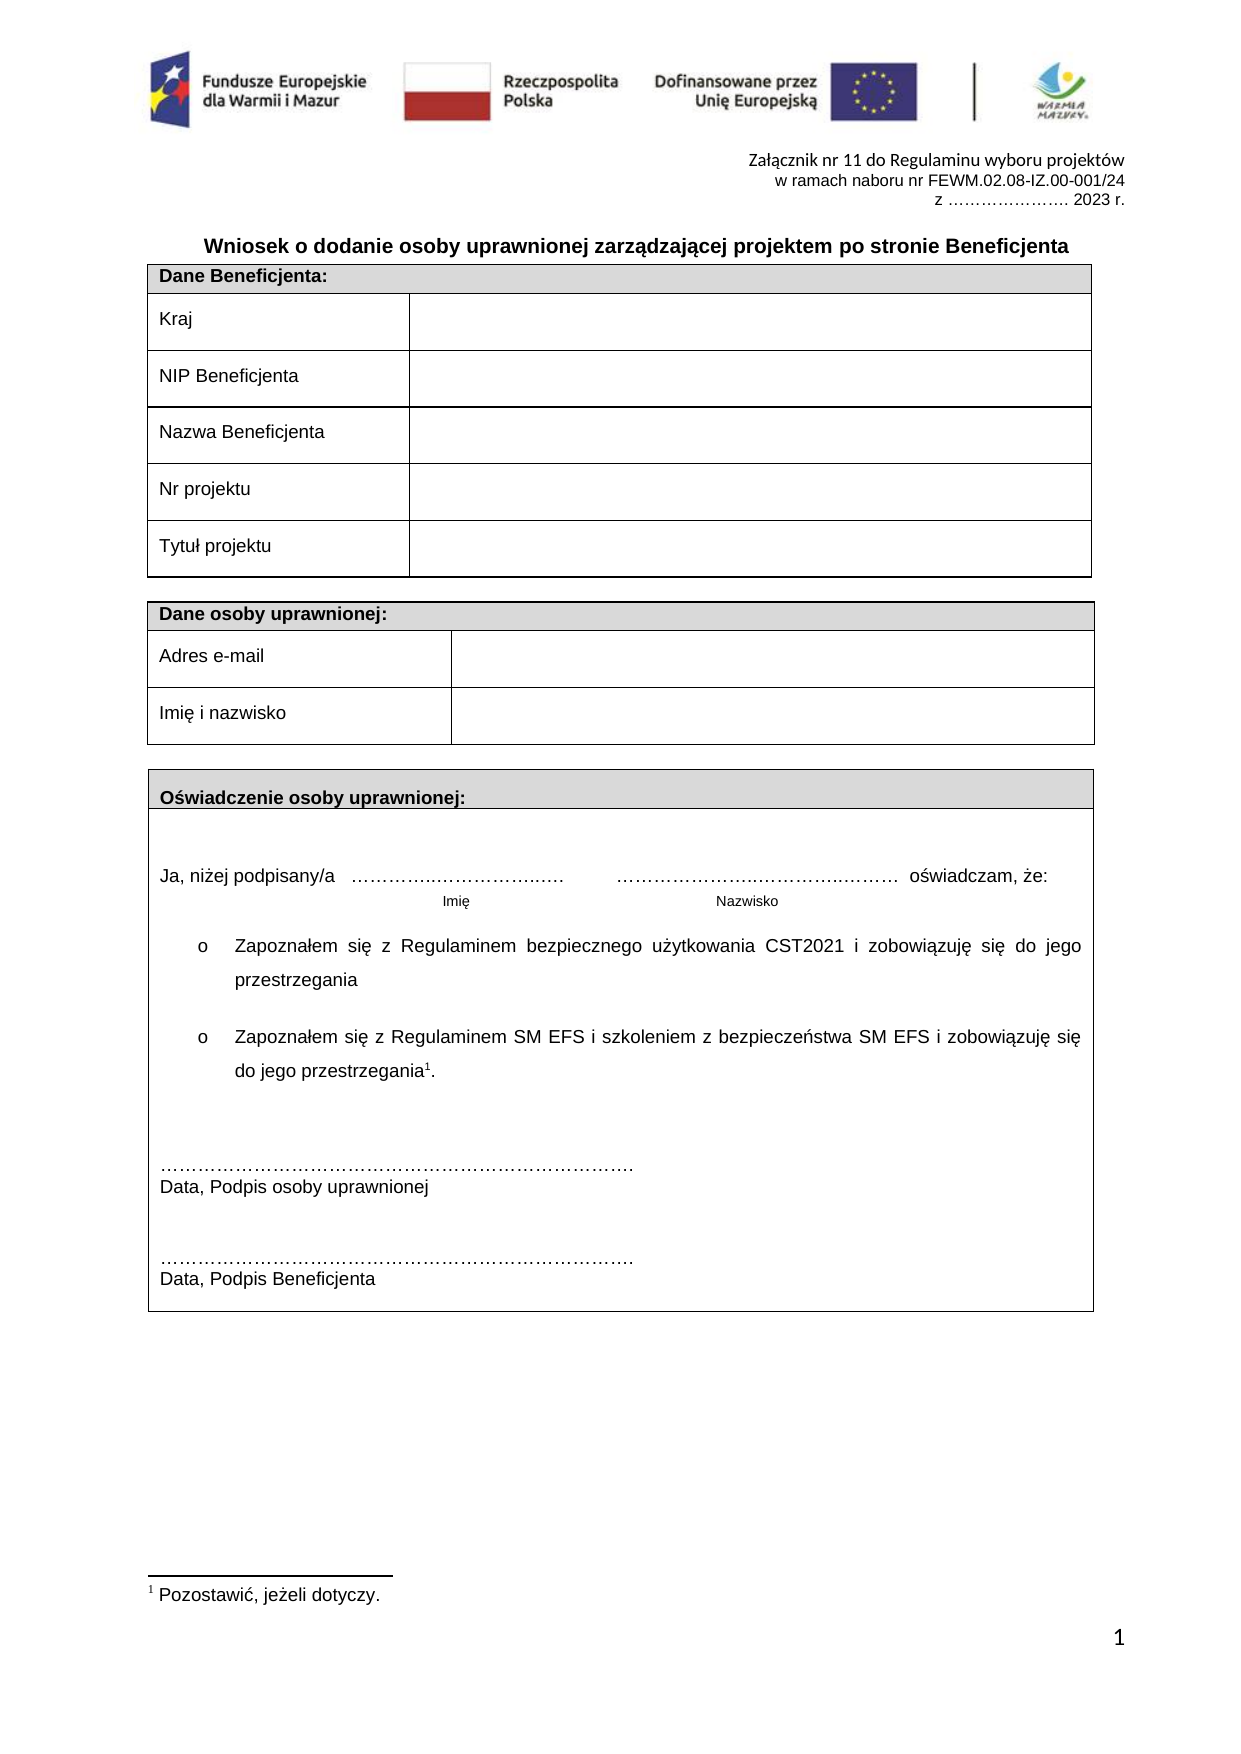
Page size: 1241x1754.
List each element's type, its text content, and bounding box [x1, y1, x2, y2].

table_header Oświadczenie osoby uprawnionej: [149, 770, 1093, 808]
table_cell [410, 521, 1091, 576]
table_cell [452, 631, 1094, 687]
text Załącznik nr 11 do Regulaminu wyboru projektów [118, 148, 1125, 171]
table_cell Tytuł projektu [148, 521, 409, 576]
text w ramach naboru nr FEWM.02.08-IZ.00-001/24 [148, 171, 1125, 190]
table_cell Kraj [148, 294, 409, 350]
table_cell [452, 688, 1094, 743]
table_cell Adres e-mail [148, 631, 451, 687]
table_cell [410, 464, 1091, 520]
table_cell Nazwa Beneficjenta [148, 408, 409, 463]
table_cell NIP Beneficjenta [148, 351, 409, 406]
table_header Dane Beneficjenta: [148, 265, 1091, 293]
subtitle Wniosek o dodanie osoby uprawnionej zarządzającej projektem po stronie Beneficjenta [148, 234, 1125, 258]
table_cell Ja, niżej podpisany/a …………..……………..…. …………………..…………..……… oświadczam, że: Imię Nazwisko Zapoznałem się z Regulaminem bezpiecznego użytkowania CST2021 i zobowiązuję się do jego przestrzegania Zapoznałem się z Regulaminem SM EFS i szkoleniem z bezpieczeństwa SM EFS i zobowiązuję się do jego przestrzegania. …………………………………………………………………. Data, Podpis osoby uprawnionej …………………………………………………………………. Data, Podpis Beneficjenta [149, 809, 1093, 1311]
table_cell Nr projektu [148, 464, 409, 520]
text z …………………. 2023 r. [118, 190, 1125, 209]
picture [132, 32, 1104, 142]
table_cell Imię i nazwisko [148, 688, 451, 743]
table_cell [410, 408, 1091, 463]
table_cell [410, 294, 1091, 350]
table_cell [410, 351, 1091, 406]
table_header Dane osoby uprawnionej: [148, 603, 1094, 630]
